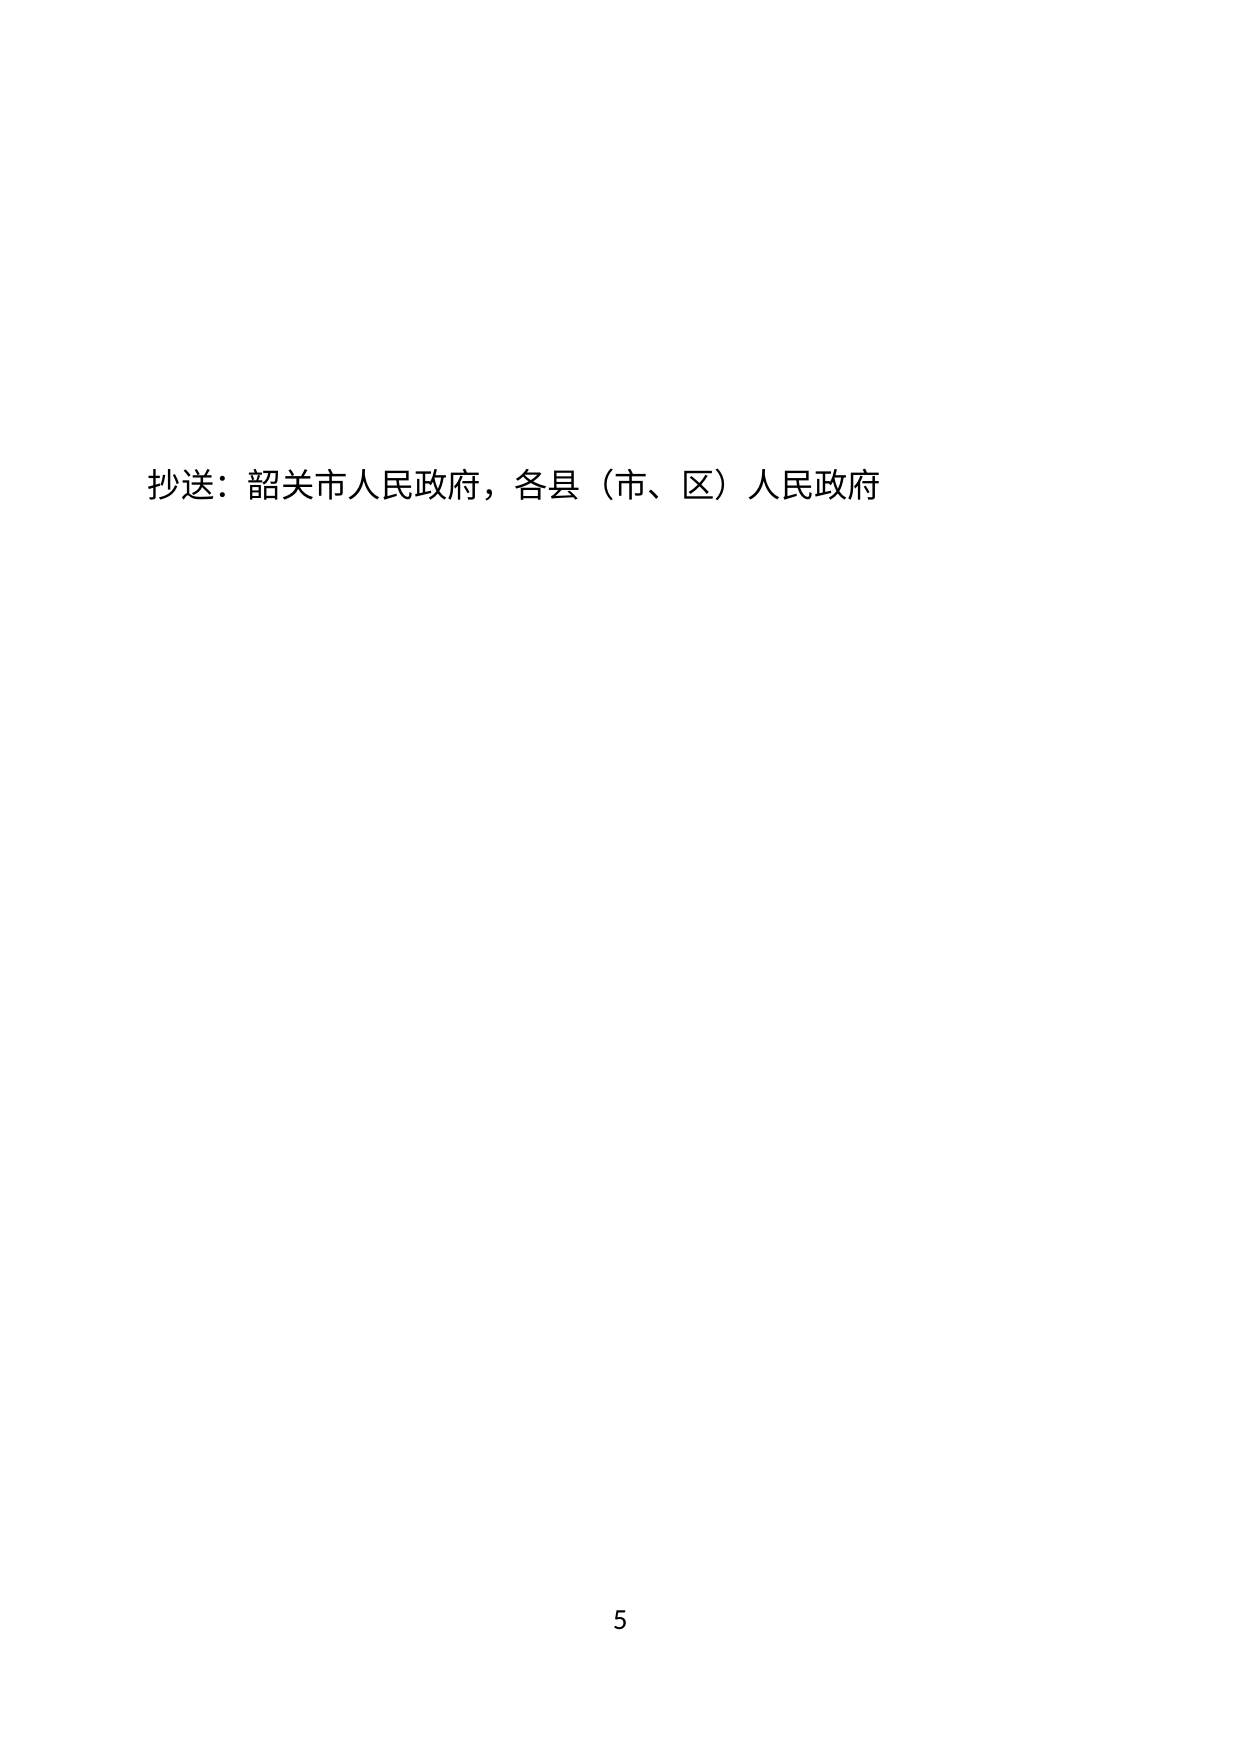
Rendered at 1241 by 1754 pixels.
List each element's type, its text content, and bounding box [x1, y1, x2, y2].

text 抄送：韶关市人民政府，各县（市、区）人民政府 [148, 450, 1093, 515]
